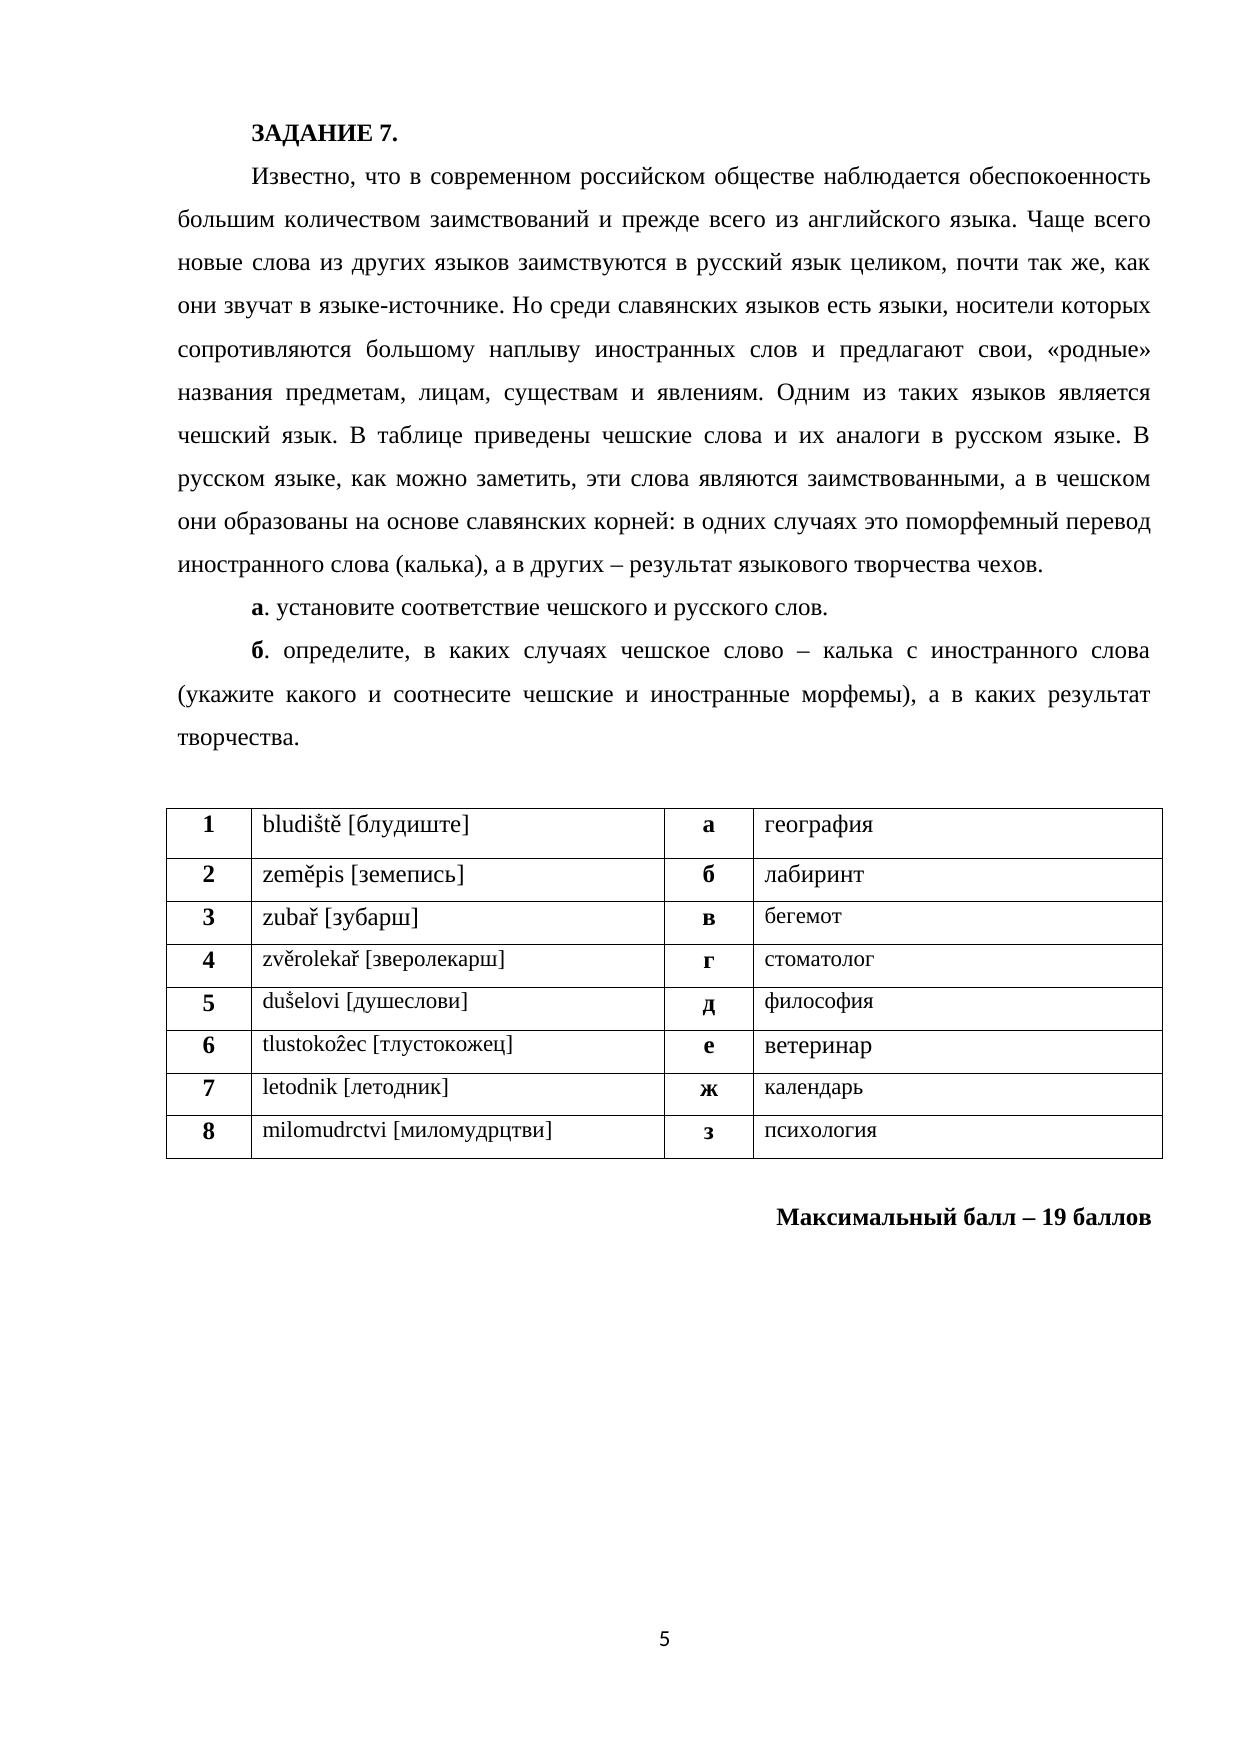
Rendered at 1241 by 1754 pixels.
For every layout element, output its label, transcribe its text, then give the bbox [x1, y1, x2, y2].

table_cell психология [754, 1116, 1162, 1158]
text ЗАДАНИЕ 7. [162, 118, 1181, 147]
text а. установите соответствие чешского и русского слов. [177, 592, 1152, 621]
table_cell ж [665, 1074, 753, 1115]
table_cell 5 [167, 988, 251, 1029]
table_cell е [665, 1031, 753, 1072]
table_cell в [665, 902, 753, 944]
table_cell milomudrctvi [миломудрцтви] [252, 1116, 664, 1158]
table_cell 8 [167, 1116, 251, 1158]
table_cell zvěrolekař [зверолекарш] [252, 945, 664, 987]
table_cell tlustokoẑec [тлустокожец] [252, 1031, 664, 1072]
table_cell 2 [167, 859, 251, 901]
table_cell б [665, 859, 753, 901]
table_cell ветеринар [754, 1031, 1162, 1072]
text Максимальный балл – 19 баллов [177, 1202, 1152, 1231]
table_header bludiṧtě [блудиште] [252, 809, 664, 858]
table_cell letodnik [летодник] [252, 1074, 664, 1115]
table_cell 4 [167, 945, 251, 987]
table_cell календарь [754, 1074, 1162, 1115]
text Известно, что в современном российском обществе наблюдается обеспокоенность большим количеством заимствований и прежде всего из английского языка. Чаще всего новые слова из других языков заимствуются в русский язык целиком, почти так же, как они звучат в языке-источнике. Но среди славянских языков есть языки, носители которых сопротивляются большому наплыву иностранных слов и предлагают свои, «родные» названия предметам, лицам, существам и явлениям. Одним из таких языков является чешский язык. В таблице приведены чешские слова и их аналоги в русском языке. В русском языке, как можно заметить, эти слова являются заимствованными, а в чешском они образованы на основе славянских корней: в одних случаях это поморфемный перевод иностранного слова (калька), а в других – результат языкового творчества чехов. [177, 161, 1152, 578]
table_cell стоматолог [754, 945, 1162, 987]
table_cell д [665, 988, 753, 1029]
table_header а [665, 809, 753, 858]
table_cell 7 [167, 1074, 251, 1115]
table_header 1 [167, 809, 251, 858]
table_cell философия [754, 988, 1162, 1029]
table_cell 3 [167, 902, 251, 944]
table_cell 6 [167, 1031, 251, 1072]
table_cell zeměpis [земепись] [252, 859, 664, 901]
table_cell zubař [зубарш] [252, 902, 664, 944]
table_header география [754, 809, 1162, 858]
table_cell г [665, 945, 753, 987]
table_cell duṧelovi [душеслови] [252, 988, 664, 1029]
table_cell з [665, 1116, 753, 1158]
table_cell лабиринт [754, 859, 1162, 901]
text б. определите, в каких случаях чешское слово – калька с иностранного слова (укажите какого и соотнесите чешские и иностранные морфемы), а в каких результат творчества. [177, 636, 1152, 751]
table_cell бегемот [754, 902, 1162, 944]
